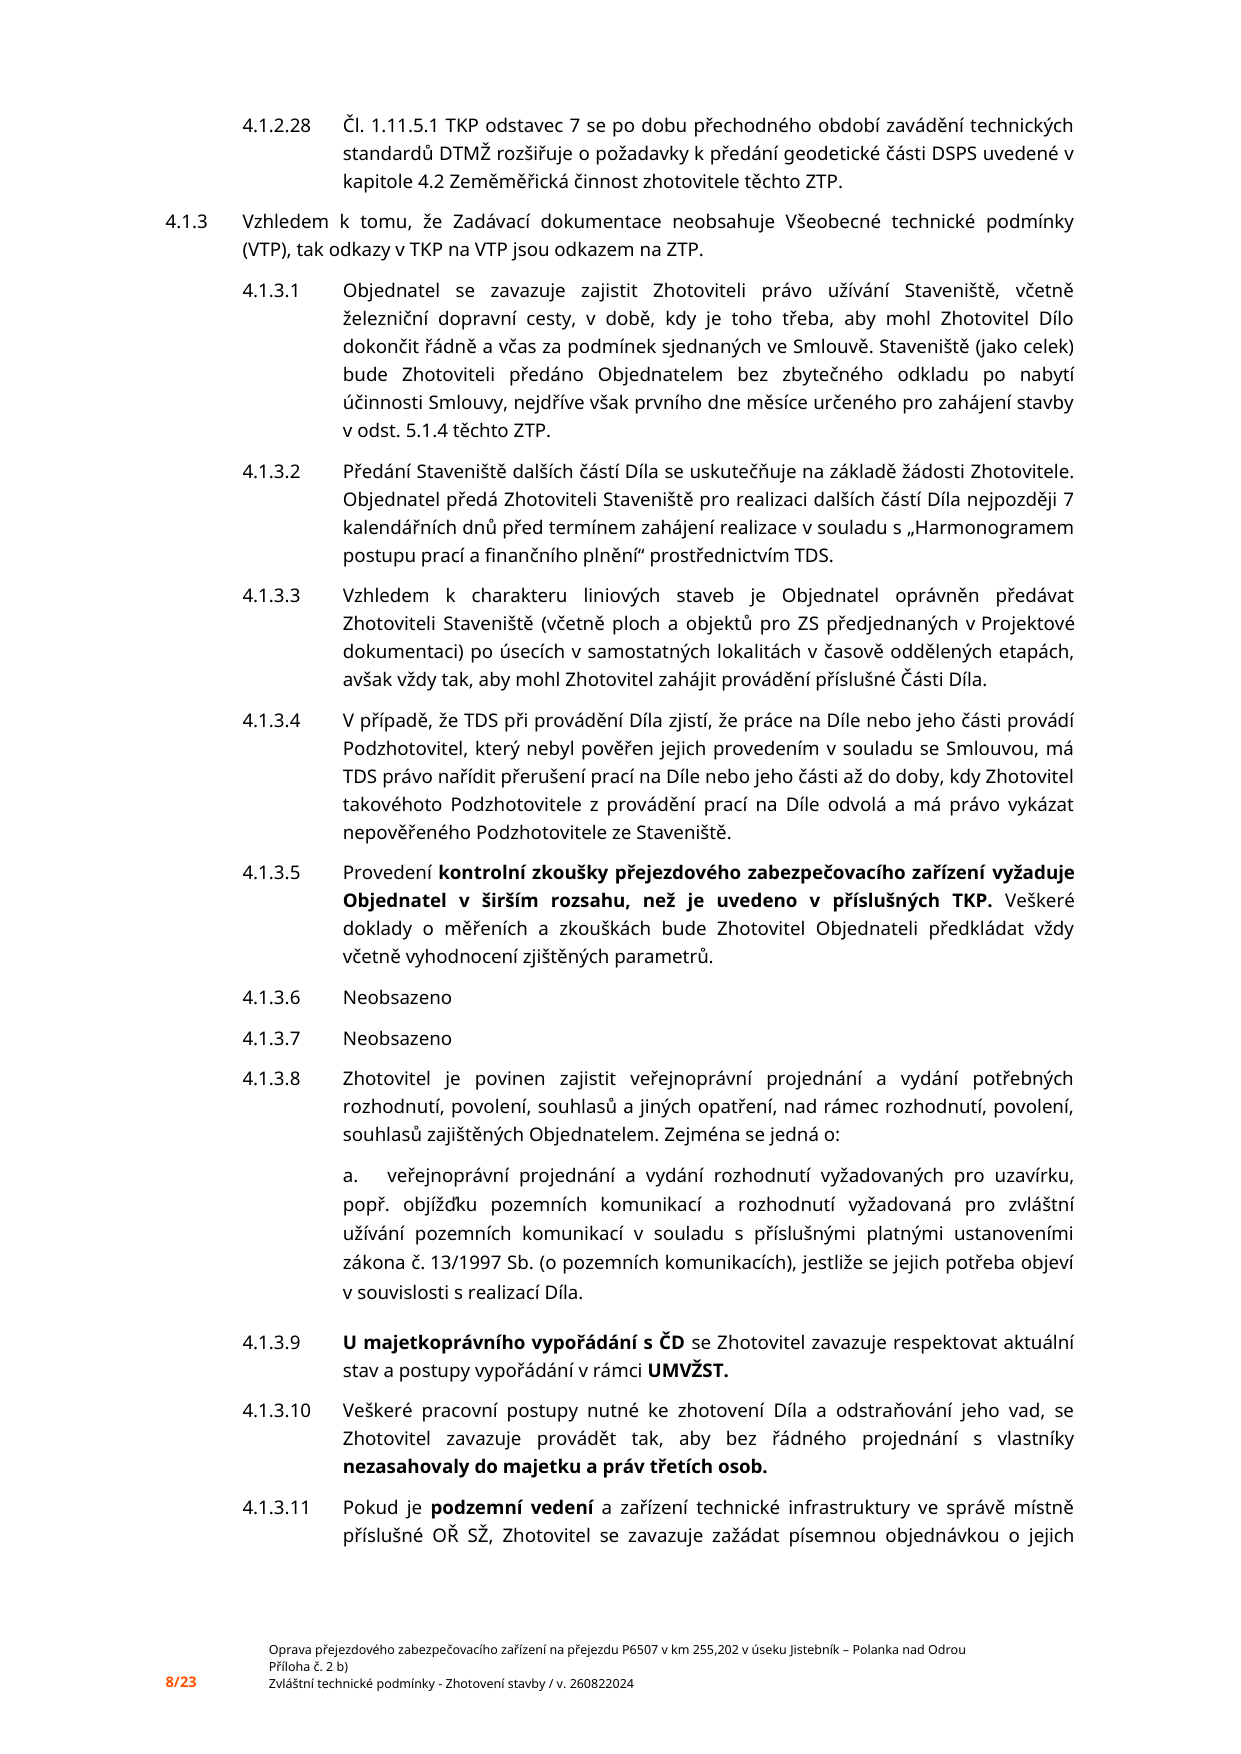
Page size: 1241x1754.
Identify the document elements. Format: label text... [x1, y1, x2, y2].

text Provedení kontrolní zkoušky přejezdového zabezpečovacího zařízení vyžaduje Objednatel v širším rozsahu, než je uvedeno v příslušných TKP. Veškeré doklady o měřeních a zkouškách bude Zhotovitel Objednateli předkládat vždy včetně vyhodnocení zjištěných parametrů. [242, 860, 1075, 969]
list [242, 1494, 1075, 1548]
list U majetkoprávního vypořádání s ČD se Zhotovitel zavazuje respektovat aktuální stav a postupy vypořádání v rámci UMVŽST. [242, 1329, 1075, 1383]
list Vzhledem k charakteru liniových staveb je Objednatel oprávněn předávat Zhotoviteli Staveniště (včetně ploch a objektů pro ZS předjednaných v Projektové dokumentaci) po úsecích v samostatných lokalitách v časově oddělených etapách, avšak vždy tak, aby mohl Zhotovitel zahájit provádění příslušné Části Díla. [242, 582, 1075, 692]
text Neobsazeno [242, 984, 1075, 1010]
list Objednatel se zavazuje zajistit Zhotoviteli právo užívání Staveniště, včetně železniční dopravní cesty, v době, kdy je toho třeba, aby mohl Zhotovitel Dílo dokončit řádně a včas za podmínek sjednaných ve Smlouvě. Staveniště (jako celek) bude Zhotoviteli předáno Objednatelem bez zbytečného odkladu po nabytí účinnosti Smlouvy, nejdříve však prvního dne měsíce určeného pro zahájení stavby v odst. 5.1.4 těchto ZTP. [242, 277, 1075, 443]
list veřejnoprávní projednání a vydání rozhodnutí vyžadovaných pro uzavírku, popř. objížďku pozemních komunikací a rozhodnutí vyžadovaná pro zvláštní užívání pozemních komunikací v souladu s příslušnými platnými ustanoveními zákona č. 13/1997 Sb. (o pozemních komunikacích), jestliže se jejich potřeba objeví v souvislosti s realizací Díla. [343, 1162, 1075, 1304]
list Předání Staveniště dalších částí Díla se uskutečňuje na základě žádosti Zhotovitele. Objednatel předá Zhotoviteli Staveniště pro realizaci dalších částí Díla nejpozději 7 kalendářních dnů před termínem zahájení realizace v souladu s „Harmonogramem postupu prací a finančního plnění“ prostřednictvím TDS. [242, 458, 1075, 567]
text Čl. 1.11.5.1 TKP odstavec 7 se po dobu přechodného období zavádění technických standardů DTMŽ rozšiřuje o požadavky k předání geodetické části DSPS uvedené v kapitole 4.2 Zeměměřická činnost zhotovitele těchto ZTP. [242, 112, 1075, 194]
list Vzhledem k tomu, že Zadávací dokumentace neobsahuje Všeobecné technické podmínky (VTP), tak odkazy v TKP na VTP jsou odkazem na ZTP. [165, 209, 1075, 262]
text V případě, že TDS při provádění Díla zjistí, že práce na Díle nebo jeho části provádí Podzhotovitel, který nebyl pověřen jejich provedením v souladu se Smlouvou, má TDS právo nařídit přerušení prací na Díle nebo jeho části až do doby, kdy Zhotovitel takovéhoto Podzhotovitele z provádění prací na Díle odvolá a má právo vykázat nepověřeného Podzhotovitele ze Staveniště. [242, 707, 1075, 845]
list Veškeré pracovní postupy nutné ke zhotovení Díla a odstraňování jeho vad, se Zhotovitel zavazuje provádět tak, aby bez řádného projednání s vlastníky nezasahovaly do majetku a práv třetích osob. [242, 1398, 1075, 1479]
text Zhotovitel je povinen zajistit veřejnoprávní projednání a vydání potřebných rozhodnutí, povolení, souhlasů a jiných opatření, nad rámec rozhodnutí, povolení, souhlasů zajištěných Objednatelem. Zejména se jedná o: [242, 1065, 1075, 1147]
text Neobsazeno [242, 1025, 1075, 1050]
